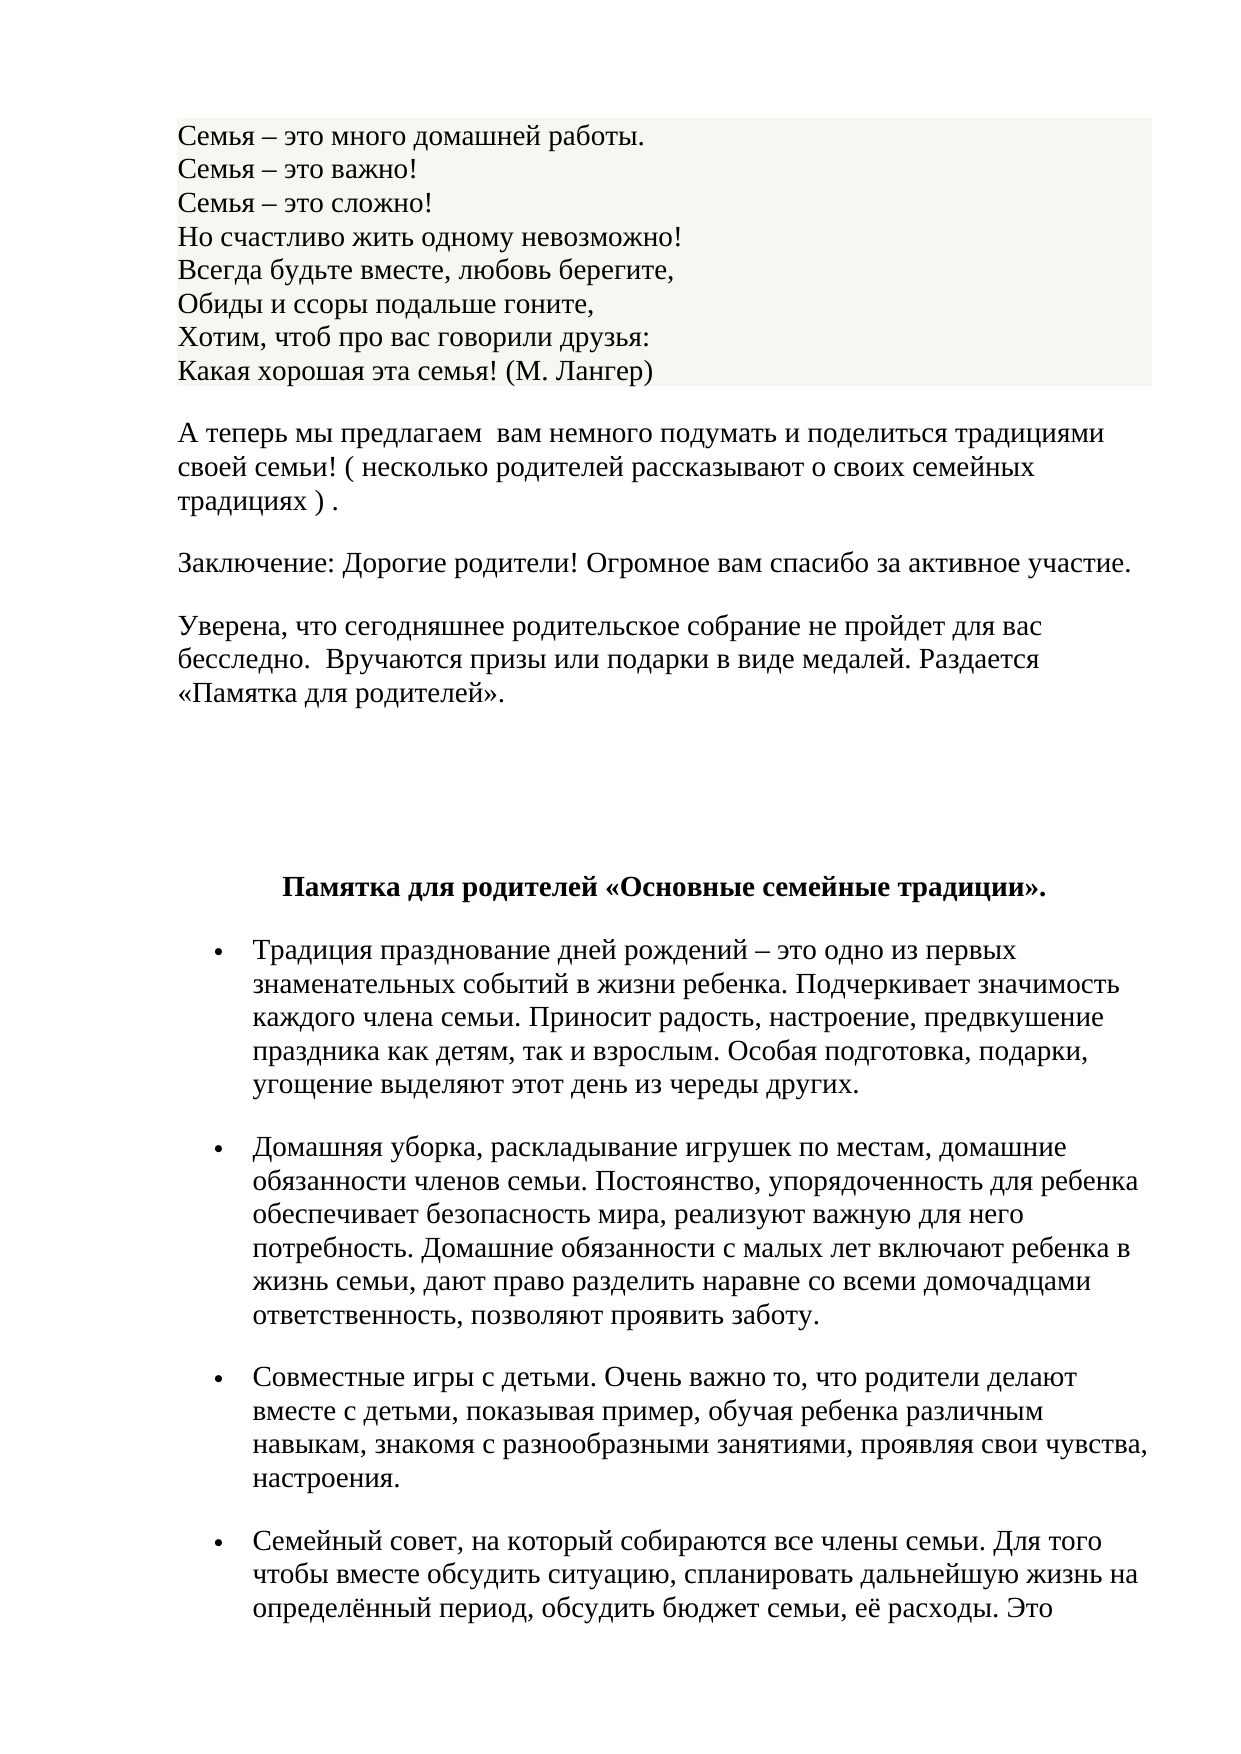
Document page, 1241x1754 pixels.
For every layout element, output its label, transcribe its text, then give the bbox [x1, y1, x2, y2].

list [215, 1523, 1152, 1623]
text Уверена, что сегодняшнее родительское собрание не пройдет для вас бесследно. Вручаются призы или подарки в виде медалей. Раздается «Памятка для родителей». [177, 608, 1152, 709]
text А теперь мы предлагаем вам немного подумать и поделиться традициями своей семьи! ( несколько родителей рассказывают о своих семейных традициях ) . [177, 416, 1152, 516]
text Памятка для родителей «Основные семейные традиции». [177, 869, 1152, 903]
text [177, 118, 1152, 386]
text Заключение: Дорогие родители! Огромное вам спасибо за активное участие. [177, 545, 1152, 579]
list Традиция празднование дней рождений – это одно из первых знаменательных событий в жизни ребенка. Подчеркивает значимость каждого члена семьи. Приносит радость, настроение, предвкушение праздника как детям, так и взрослым. Особая подготовка, подарки, угощение выделяют этот день из череды других. [215, 932, 1152, 1100]
list Домашняя уборка, раскладывание игрушек по местам, домашние обязанности членов семьи. Постоянство, упорядоченность для ребенка обеспечивает безопасность мира, реализуют важную для него потребность. Домашние обязанности с малых лет включают ребенка в жизнь семьи, дают право разделить наравне со всеми домочадцами ответственность, позволяют проявить заботу. [215, 1129, 1152, 1330]
list Совместные игры с детьми. Очень важно то, что родители делают вместе с детьми, показывая пример, обучая ребенка различным навыкам, знакомя с разнообразными занятиями, проявляя свои чувства, настроения. [215, 1359, 1152, 1494]
